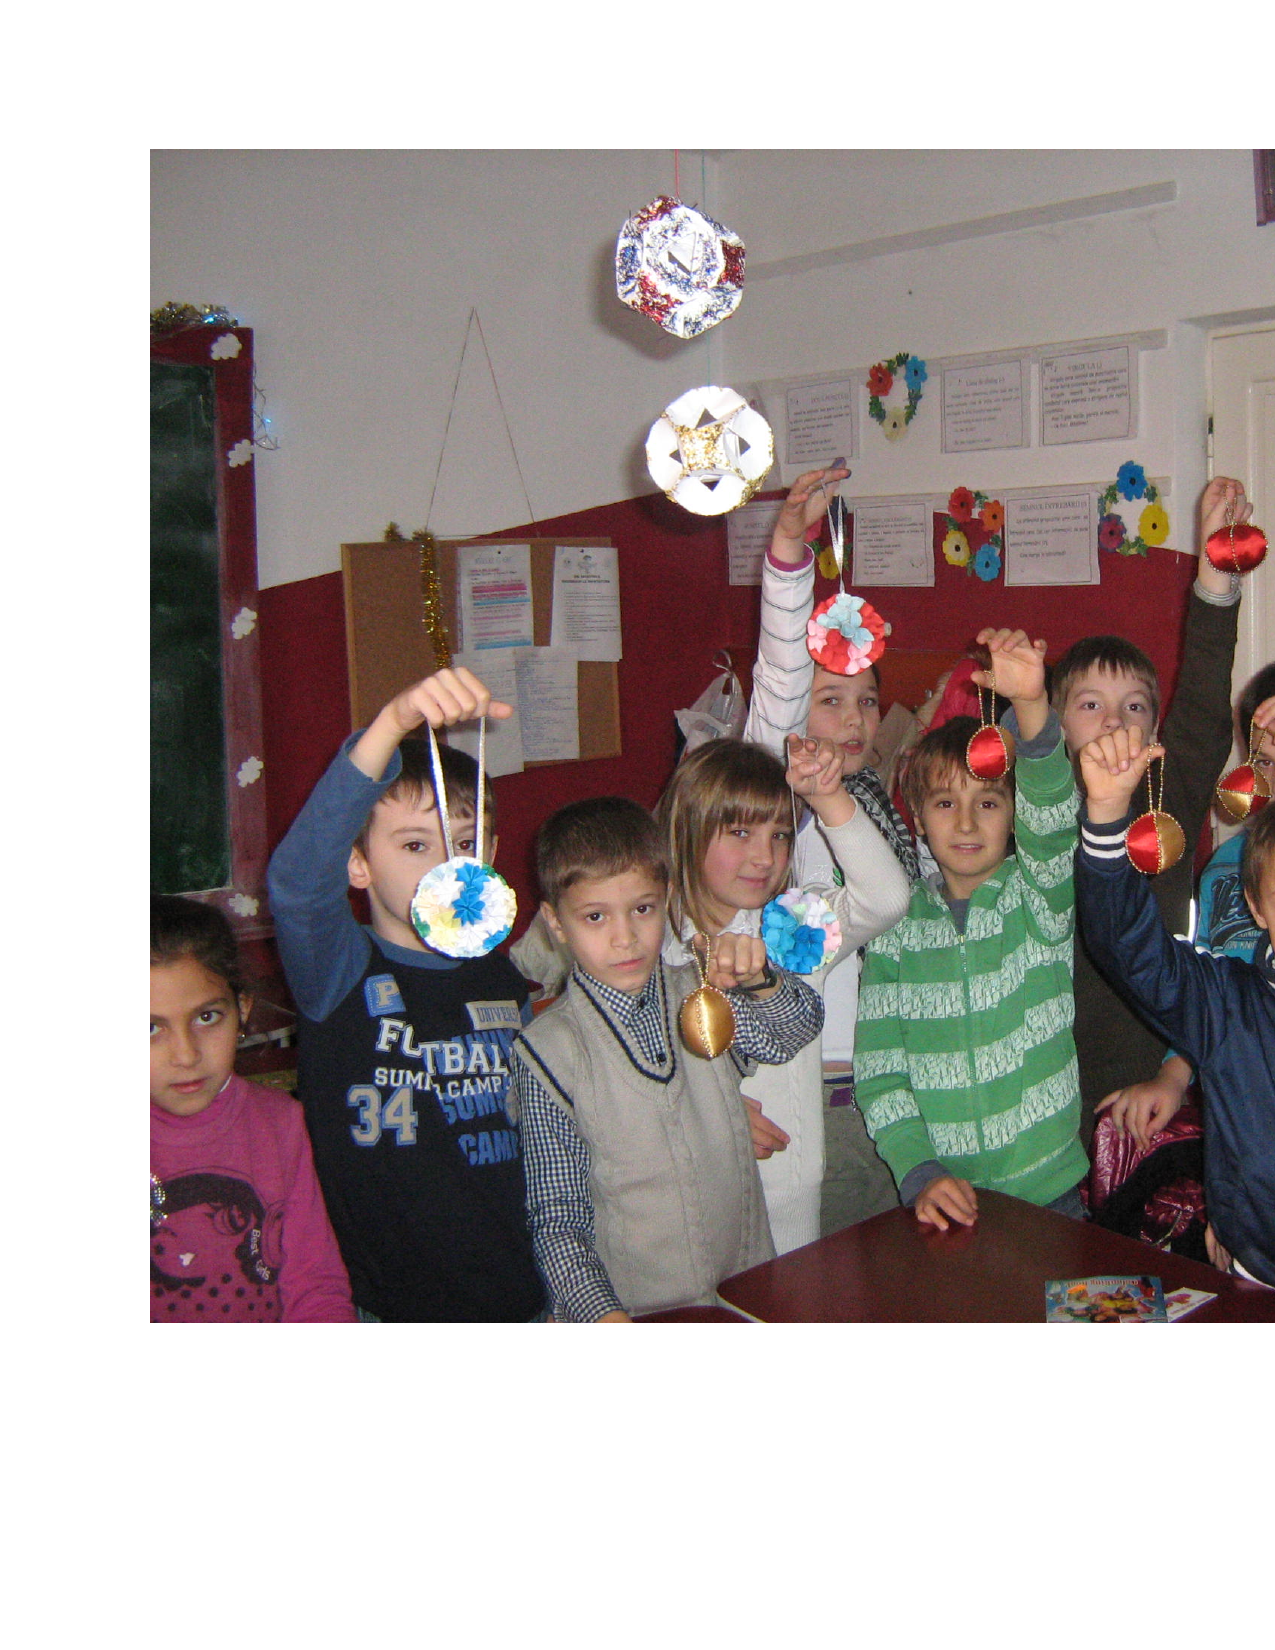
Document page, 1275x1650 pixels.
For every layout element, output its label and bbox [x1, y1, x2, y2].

picture [150, 149, 1275, 1323]
